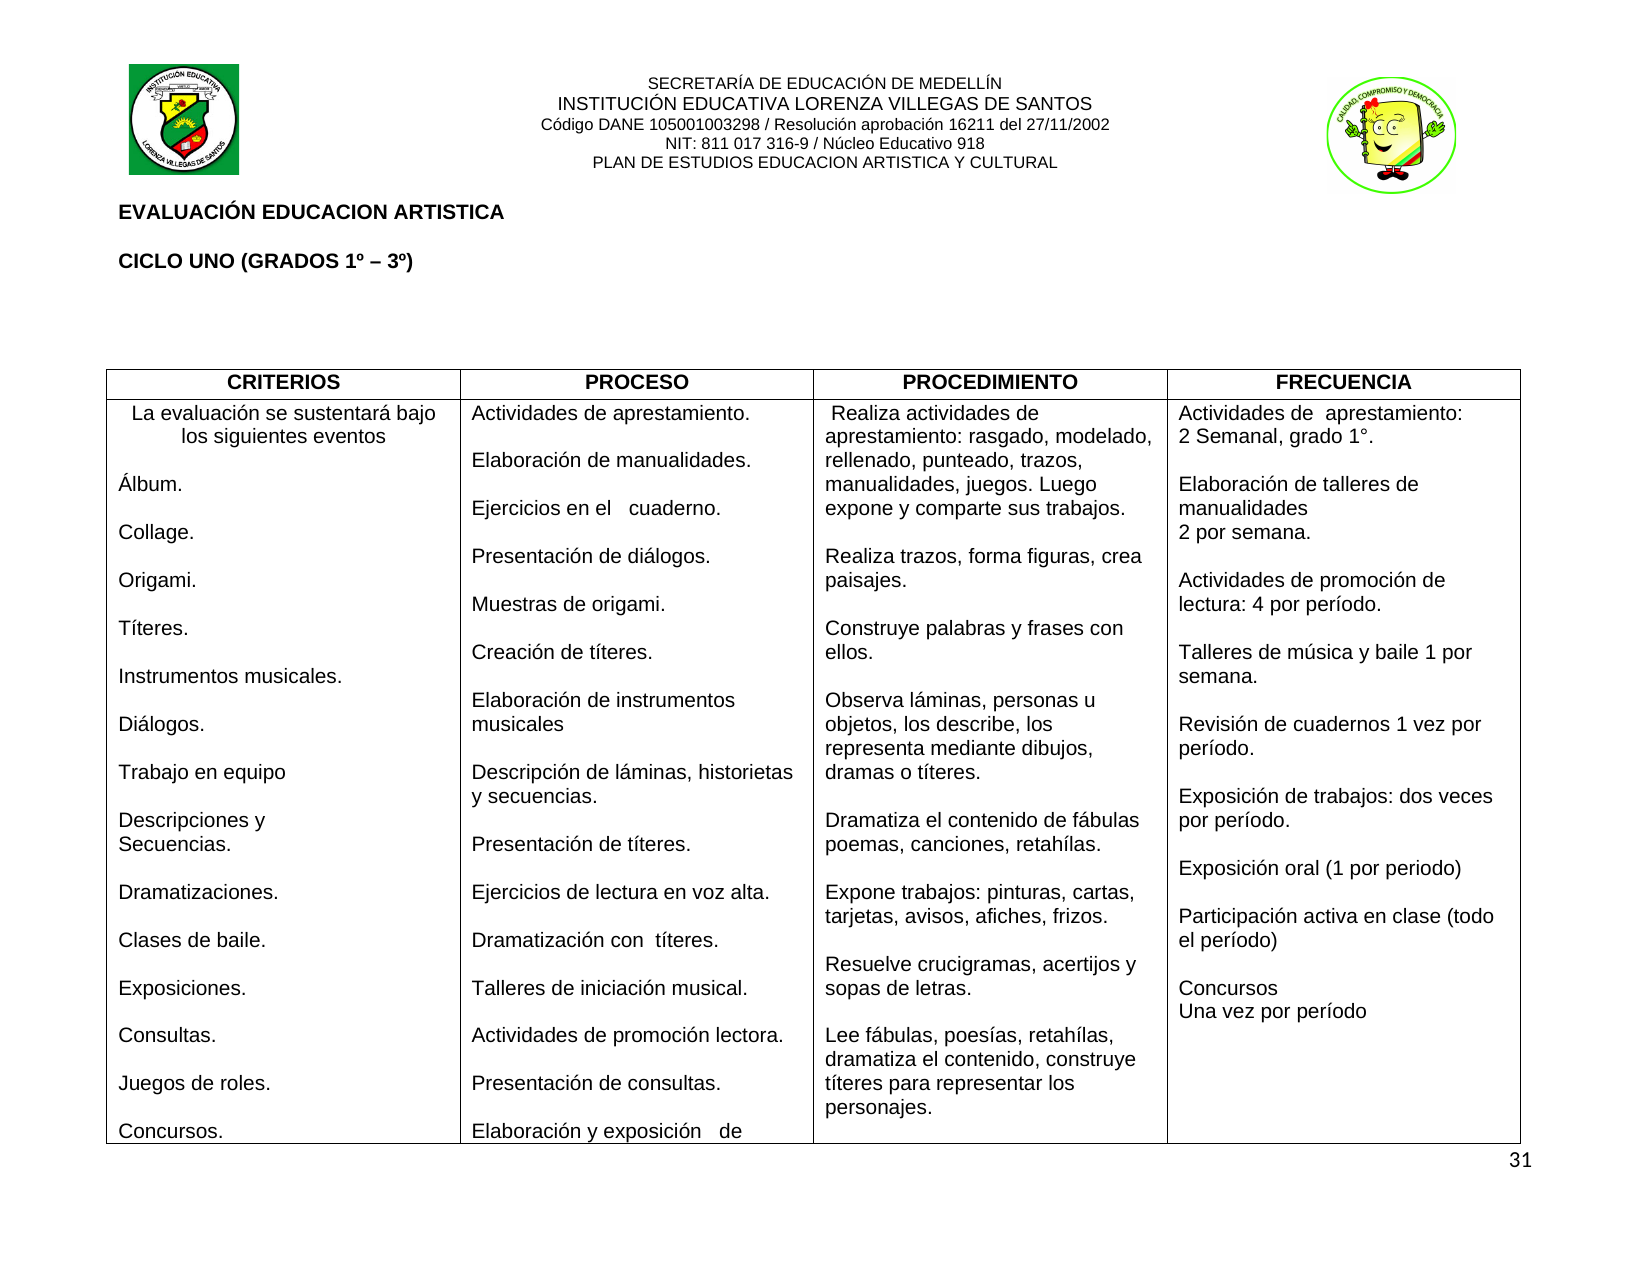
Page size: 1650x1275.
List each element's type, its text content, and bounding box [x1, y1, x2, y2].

table_header FRECUENCIA [1168, 370, 1520, 399]
table_header PROCEDIMIENTO [814, 370, 1167, 399]
text EVALUACIÓN EDUCACION ARTISTICA [118, 200, 1532, 224]
table_header PROCESO [461, 370, 813, 399]
table_header CRITERIOS [107, 370, 460, 399]
picture [1326, 77, 1457, 194]
text CICLO UNO (GRADOS 1º – 3º) [118, 248, 1532, 272]
picture [128, 64, 240, 175]
